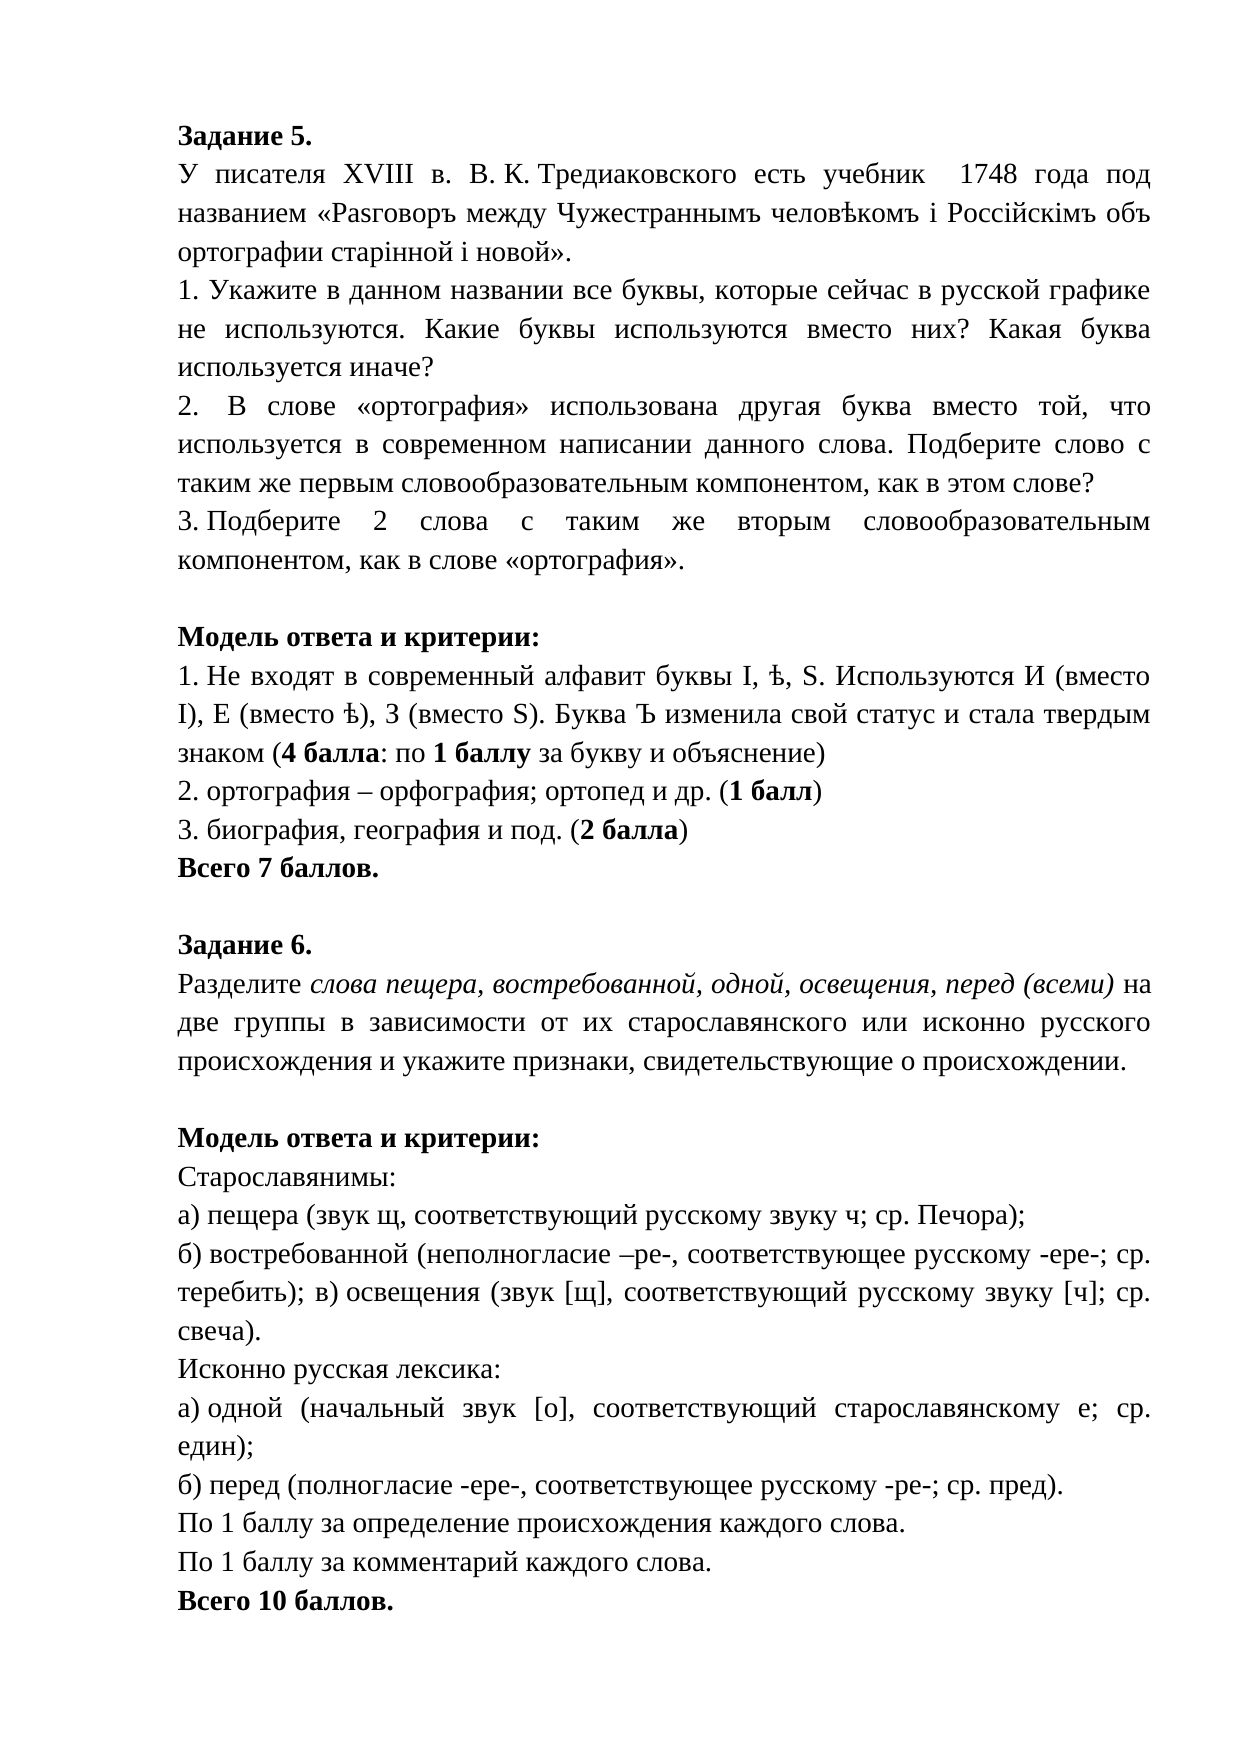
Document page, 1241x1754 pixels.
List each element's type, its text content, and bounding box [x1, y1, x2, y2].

text 1. Укажите в данном названии все буквы, которые сейчас в русской графике не используются. Какие буквы используются вместо них? Какая буква используется иначе? [177, 272, 1152, 383]
text Модель ответа и критерии: [177, 1120, 1152, 1154]
text 3. Подберите 2 слова с таким же вторым словообразовательным компонентом, как в слове «ортография». [177, 503, 1152, 576]
text По 1 баллу за определение происхождения каждого слова. [177, 1506, 1152, 1539]
text а) пещера (звук щ, соответствующий русскому звуку ч; ср. Печора); [177, 1197, 1152, 1231]
text 2. В слове «ортография» использована другая буква вместо той, что используется в современном написании данного слова. Подберите слово с таким же первым словообразовательным компонентом, как в этом слове? [177, 388, 1152, 498]
text Модель ответа и критерии: [177, 619, 1152, 653]
text Задание 5. [177, 118, 1152, 152]
text У писателя XVIII в. В. К. Тредиаковского есть учебник 1748 года под названием «Раsговоръ между Чужестраннымъ человѣкомъ i Россiйскiмъ объ ортографии старiнной i новой». [177, 157, 1152, 267]
text Задание 6. [177, 927, 1152, 961]
text а) одной (начальный звук [о], соответствующий старославянскому е; ср. един); [177, 1390, 1152, 1462]
text б) востребованной (неполногласие –ре-, соответствующее русскому -ере-; ср. теребить); в) освещения (звук [щ], соответствующий русскому звуку [ч]; ср. свеча). [177, 1236, 1152, 1346]
text 1. Не входят в современный алфавит буквы I, ѣ, S. Используются И (вместо I), Е (вместо ѣ), З (вместо S). Буква Ъ изменила свой статус и стала твердым знаком (4 балла: по 1 баллу за букву и объяснение) [177, 658, 1152, 768]
text Старославянимы: [177, 1159, 1152, 1192]
text 2. ортография – орфография; ортопед и др. (1 балл) [177, 773, 1152, 807]
text Разделите слова пещера, востребованной, одной, освещения, перед (всеми) на две группы в зависимости от их старославянского или исконно русского происхождения и укажите признаки, свидетельствующие о происхождении. [177, 966, 1152, 1077]
text По 1 баллу за комментарий каждого слова. [177, 1544, 1152, 1578]
text Исконно русская лексика: [177, 1351, 1152, 1385]
text Всего 10 баллов. [177, 1583, 1152, 1616]
text 3. биография, география и под. (2 балла) [177, 812, 1152, 845]
text Всего 7 баллов. [177, 850, 1152, 884]
text б) перед (полногласие -ере-, соответствующее русскому -ре-; ср. пред). [177, 1467, 1152, 1501]
